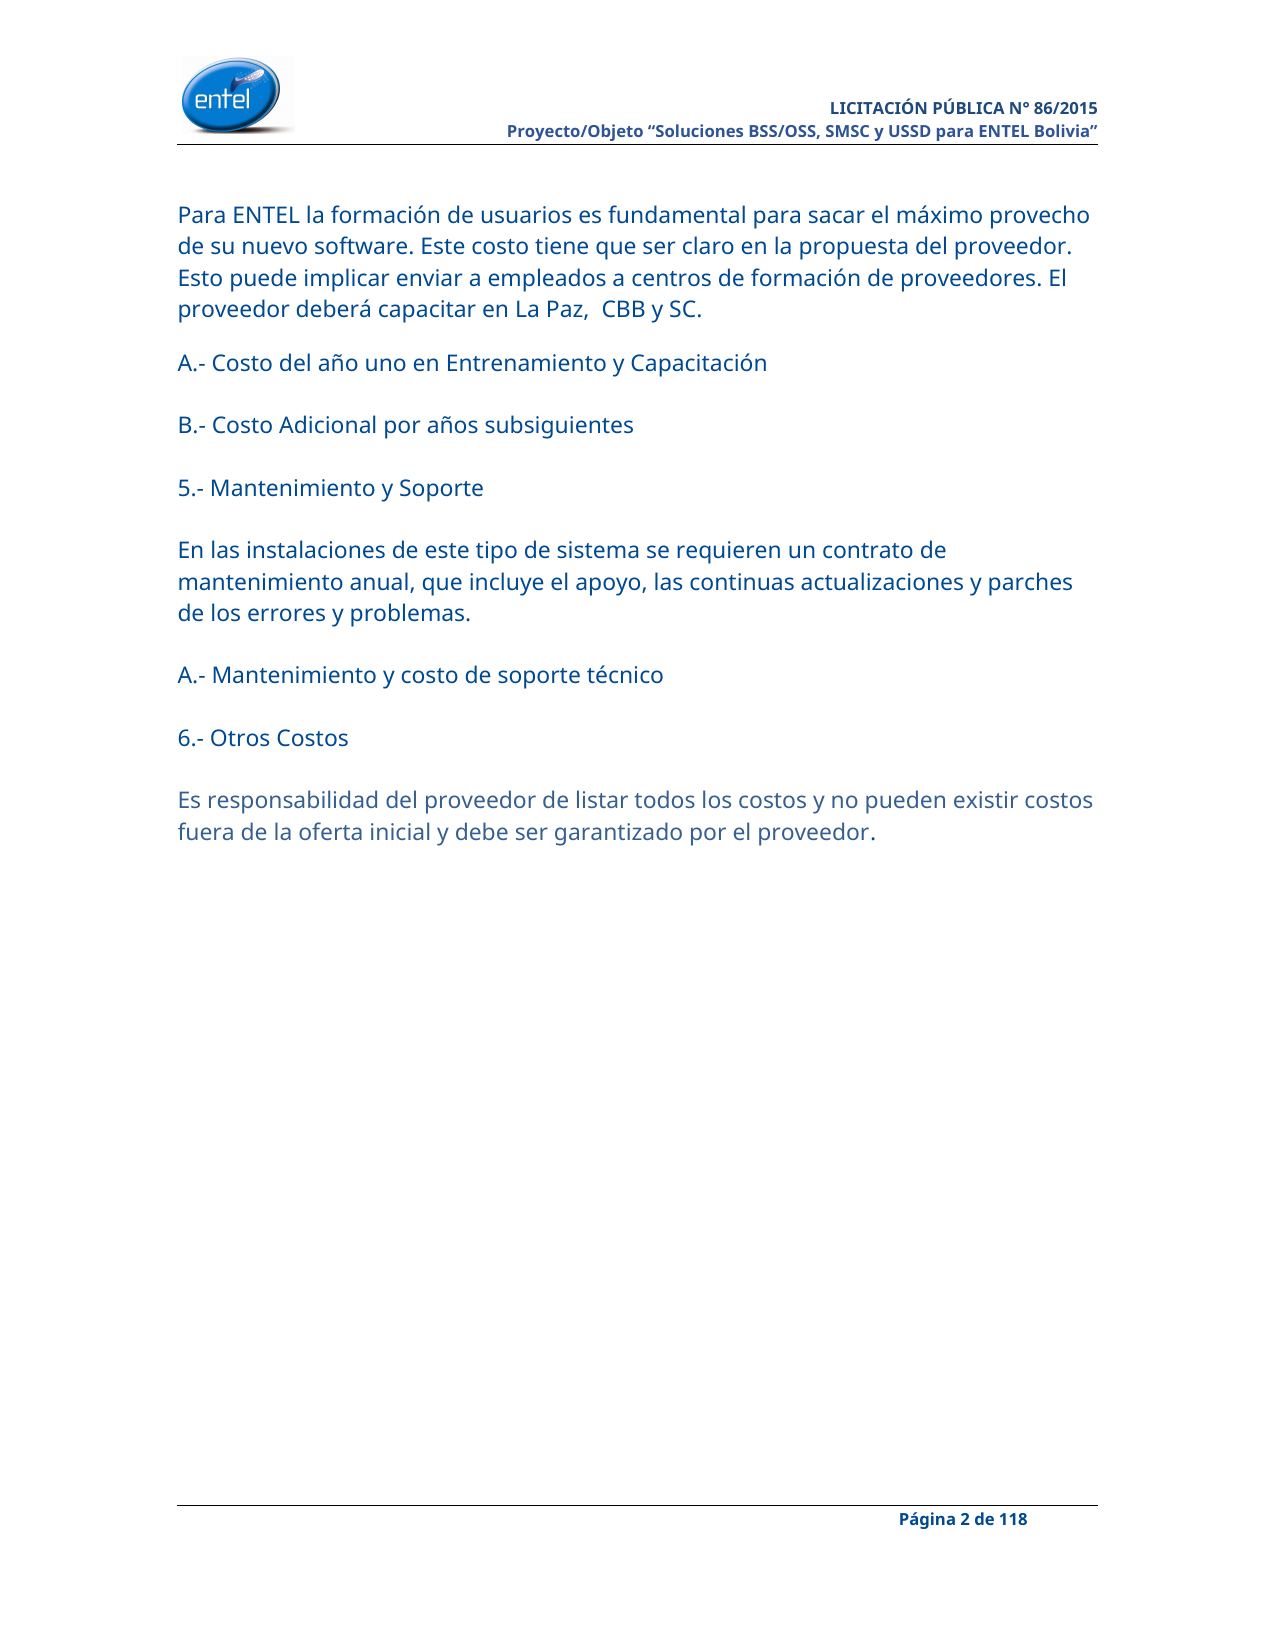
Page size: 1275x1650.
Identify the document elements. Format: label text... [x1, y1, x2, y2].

text 5.- Mantenimiento y Soporte [177, 472, 1098, 503]
text En las instalaciones de este tipo de sistema se requieren un contrato de mantenimiento anual, que incluye el apoyo, las continuas actualizaciones y parches de los errores y problemas. [177, 534, 1098, 628]
picture [181, 56, 295, 134]
text B.- Costo Adicional por años subsiguientes [177, 409, 1098, 441]
text 6.- Otros Costos [177, 722, 1098, 753]
text Para ENTEL la formación de usuarios es fundamental para sacar el máximo provecho de su nuevo software. Este costo tiene que ser claro en la propuesta del proveedor. Esto puede implicar enviar a empleados a centros de formación de proveedores. El proveedor deberá capacitar en La Paz, CBB y SC. [177, 199, 1098, 324]
text Es responsabilidad del proveedor de listar todos los costos y no pueden existir costos fuera de la oferta inicial y debe ser garantizado por el proveedor. [177, 784, 1098, 847]
text A.- Costo del año uno en Entrenamiento y Capacitación [177, 347, 1098, 378]
text A.- Mantenimiento y costo de soporte técnico [177, 659, 1098, 691]
